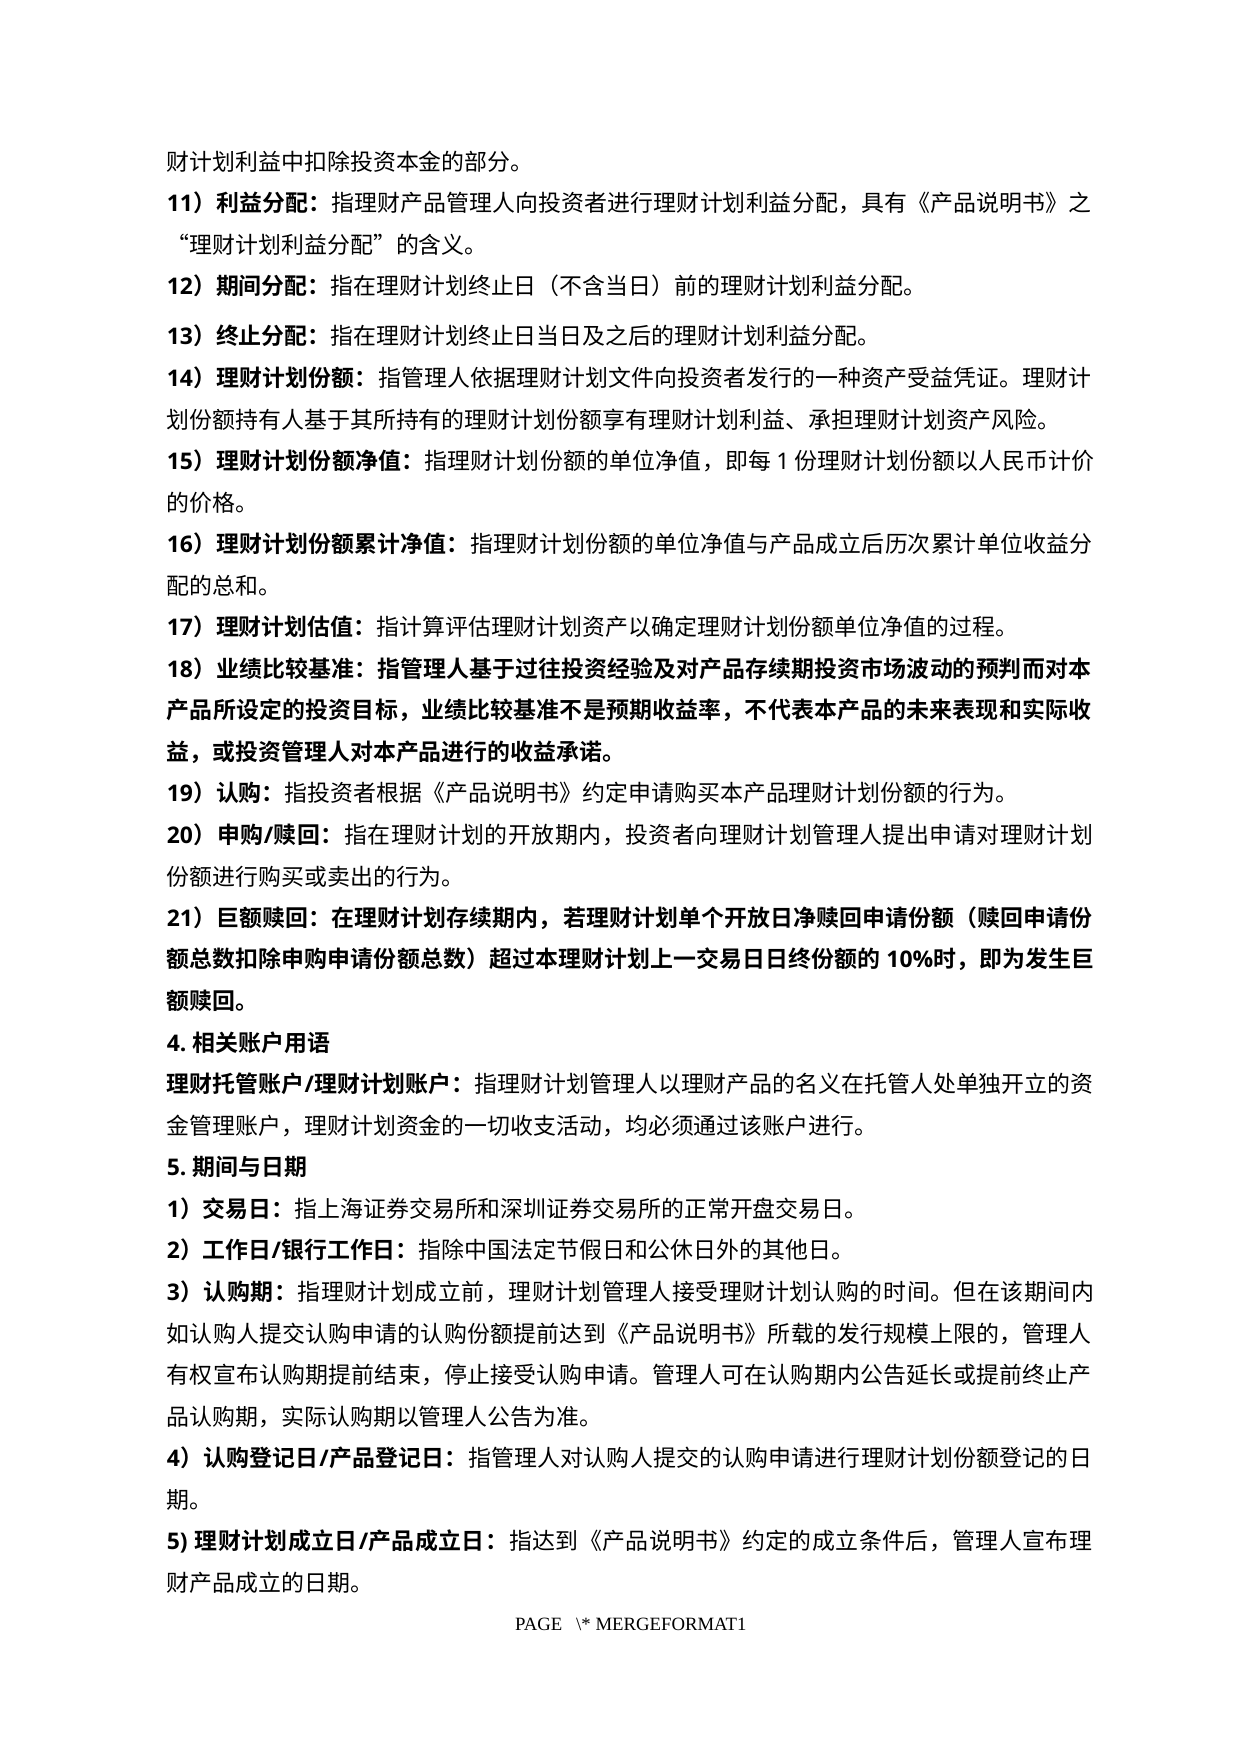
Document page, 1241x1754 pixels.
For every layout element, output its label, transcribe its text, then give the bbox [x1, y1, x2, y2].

text 14）理财计划份额：指管理人依据理财计划文件向投资者发行的一种资产受益凭证。理财计划份额持有人基于其所持有的理财计划份额享有理财计划利益、承担理财计划资产风险。 [167, 360, 1094, 435]
text 2）工作日/银行工作日：指除中国法定节假日和公休日外的其他日。 [167, 1232, 1094, 1266]
text 5) 理财计划成立日/产品成立日：指达到《产品说明书》约定的成立条件后，管理人宣布理财产品成立的日期。 [167, 1523, 1094, 1598]
text 4）认购登记日/产品登记日：指管理人对认购人提交的认购申请进行理财计划份额登记的日期。 [167, 1440, 1094, 1515]
text 13）终止分配：指在理财计划终止日当日及之后的理财计划利益分配。 [167, 318, 1094, 352]
text 理财托管账户/理财计划账户：指理财计划管理人以理财产品的名义在托管人处单独开立的资金管理账户，理财计划资金的一切收支活动，均必须通过该账户进行。 [167, 1066, 1094, 1141]
text 20）申购/赎回：指在理财计划的开放期内，投资者向理财计划管理人提出申请对理财计划份额进行购买或卖出的行为。 [167, 817, 1094, 892]
text 12）期间分配：指在理财计划终止日（不含当日）前的理财计划利益分配。 [167, 268, 1094, 302]
text 18）业绩比较基准：指管理人基于过往投资经验及对产品存续期投资市场波动的预判而对本产品所设定的投资目标，业绩比较基准不是预期收益率，不代表本产品的未来表现和实际收益，或投资管理人对本产品进行的收益承诺。 [167, 651, 1094, 767]
text 15）理财计划份额净值：指理财计划份额的单位净值，即每1份理财计划份额以人民币计价的价格。 [167, 443, 1094, 518]
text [167, 144, 1094, 177]
text 3）认购期：指理财计划成立前，理财计划管理人接受理财计划认购的时间。但在该期间内如认购人提交认购申请的认购份额提前达到《产品说明书》所载的发行规模上限的，管理人有权宣布认购期提前结束，停止接受认购申请。管理人可在认购期内公告延长或提前终止产品认购期，实际认购期以管理人公告为准。 [167, 1274, 1094, 1432]
text 11）利益分配：指理财产品管理人向投资者进行理财计划利益分配，具有《产品说明书》之“理财计划利益分配”的含义。 [167, 185, 1094, 260]
text 4. 相关账户用语 [167, 1024, 1094, 1058]
text 1）交易日：指上海证券交易所和深圳证券交易所的正常开盘交易日。 [167, 1191, 1094, 1224]
text 19）认购：指投资者根据《产品说明书》约定申请购买本产品理财计划份额的行为。 [167, 775, 1094, 808]
text 5. 期间与日期 [167, 1149, 1094, 1182]
text 17）理财计划估值：指计算评估理财计划资产以确定理财计划份额单位净值的过程。 [167, 609, 1094, 642]
text 21）巨额赎回：在理财计划存续期内，若理财计划单个开放日净赎回申请份额（赎回申请份额总数扣除申购申请份额总数）超过本理财计划上一交易日日终份额的10%时，即为发生巨额赎回。 [167, 900, 1094, 1016]
text 16）理财计划份额累计净值：指理财计划份额的单位净值与产品成立后历次累计单位收益分配的总和。 [167, 526, 1094, 601]
